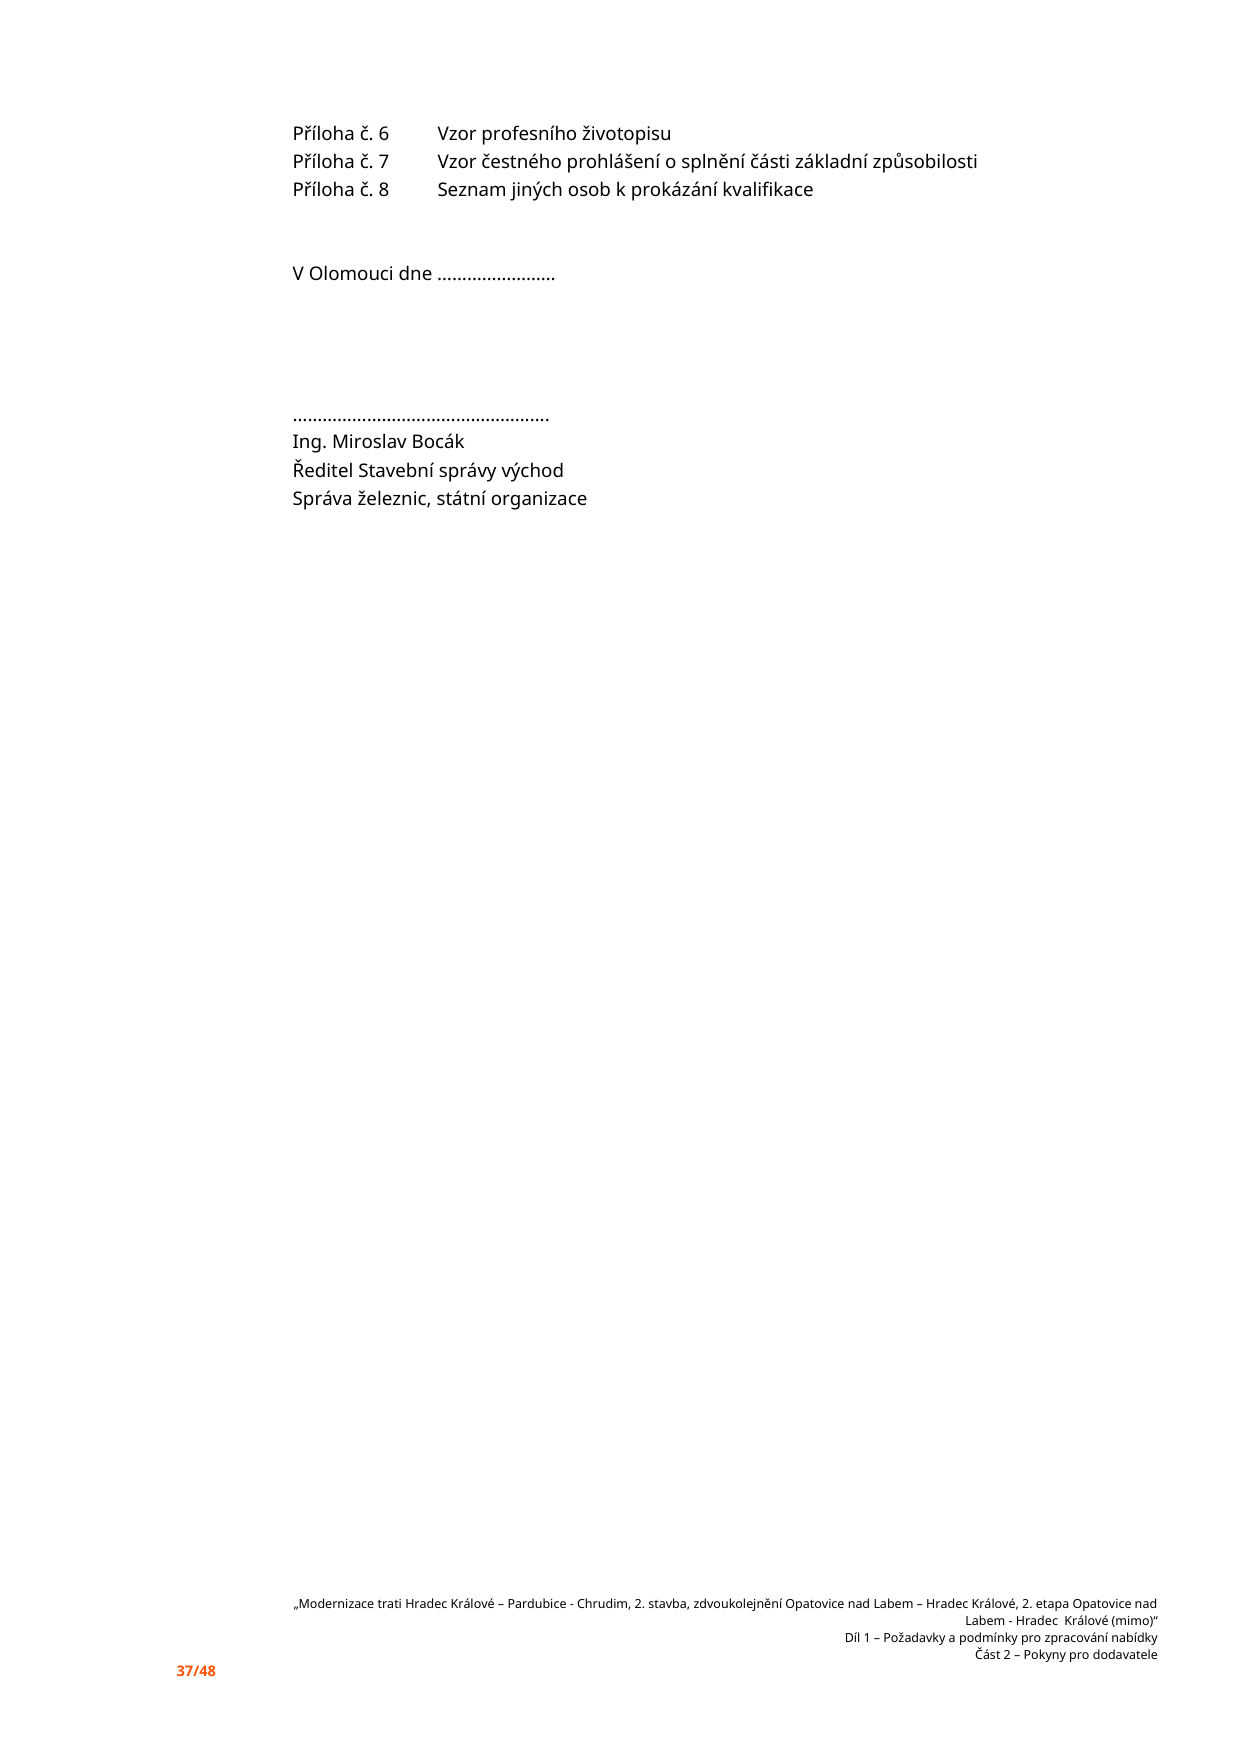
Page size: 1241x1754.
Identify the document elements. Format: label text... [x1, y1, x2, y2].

text Příloha č. 6 Vzor profesního životopisu [292, 121, 1122, 146]
text V Olomouci dne …………………… [292, 261, 1122, 286]
text Příloha č. 7 Vzor čestného prohlášení o splnění části základní způsobilosti [292, 149, 1122, 174]
text Ing. Miroslav Bocák [292, 429, 1122, 454]
text Příloha č. 8 Seznam jiných osob k prokázání kvalifikace [292, 177, 1122, 202]
text Správa železnic, státní organizace [292, 485, 1122, 510]
text Ředitel Stavební správy východ [292, 457, 1122, 482]
text ……………………………………………. [292, 401, 1122, 426]
